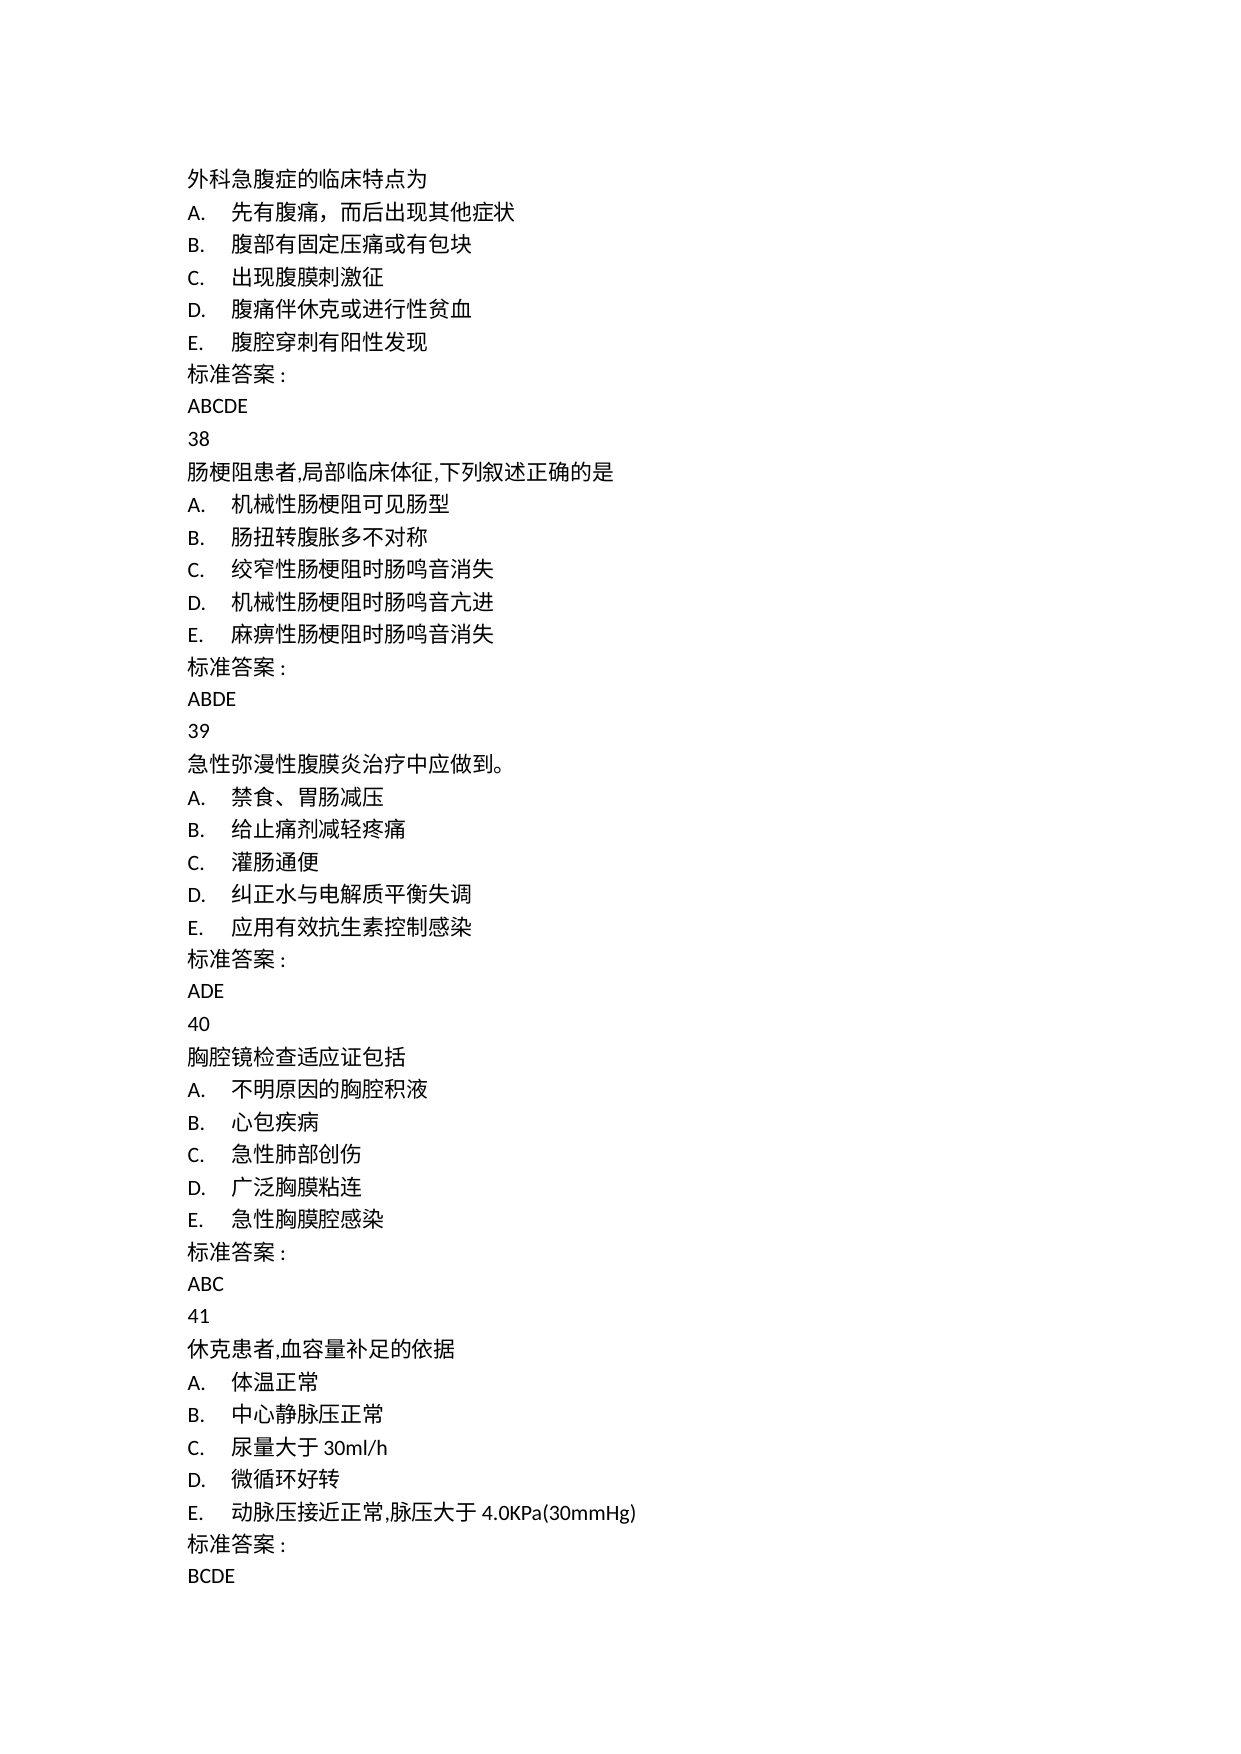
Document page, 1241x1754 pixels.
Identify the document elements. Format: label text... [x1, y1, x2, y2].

text 急性弥漫性腹膜炎治疗中应做到。 [187, 747, 1053, 779]
text A. 不明原因的胸腔积液 [187, 1072, 1053, 1104]
text C. 绞窄性肠梗阻时肠鸣音消失 [187, 552, 1053, 584]
text ABDE [187, 682, 1053, 714]
text C. 尿量大于30ml/h [187, 1429, 1053, 1462]
text C. 灌肠通便 [187, 844, 1053, 877]
text A. 禁食、胃肠减压 [187, 779, 1053, 812]
text E. 应用有效抗生素控制感染 [187, 909, 1053, 942]
text 标准答案 : [187, 1234, 1053, 1267]
text A. 体温正常 [187, 1364, 1053, 1397]
text A. 先有腹痛，而后出现其他症状 [187, 194, 1053, 227]
text 41 [187, 1299, 1053, 1332]
text 肠梗阻患者,局部临床体征,下列叙述正确的是 [187, 454, 1053, 487]
text ABC [187, 1267, 1053, 1299]
text A. 机械性肠梗阻可见肠型 [187, 487, 1053, 519]
text 休克患者,血容量补足的依据 [187, 1332, 1053, 1364]
text C. 出现腹膜刺激征 [187, 259, 1053, 292]
text B. 心包疾病 [187, 1104, 1053, 1137]
text 胸腔镜检查适应证包括 [187, 1039, 1053, 1072]
text D. 广泛胸膜粘连 [187, 1169, 1053, 1202]
text 38 [187, 422, 1053, 454]
text B. 腹部有固定压痛或有包块 [187, 227, 1053, 259]
text 外科急腹症的临床特点为 [187, 162, 1053, 194]
text B. 肠扭转腹胀多不对称 [187, 519, 1053, 552]
text 标准答案 : [187, 1527, 1053, 1559]
text D. 机械性肠梗阻时肠鸣音亢进 [187, 584, 1053, 617]
text BCDE [187, 1559, 1053, 1592]
text B. 中心静脉压正常 [187, 1397, 1053, 1429]
text 标准答案 : [187, 649, 1053, 682]
text D. 腹痛伴休克或进行性贫血 [187, 292, 1053, 324]
text 标准答案 : [187, 942, 1053, 974]
text E. 急性胸膜腔感染 [187, 1202, 1053, 1234]
text D. 微循环好转 [187, 1462, 1053, 1494]
text ADE [187, 974, 1053, 1007]
text 标准答案 : [187, 357, 1053, 389]
text D. 纠正水与电解质平衡失调 [187, 877, 1053, 909]
text E. 腹腔穿刺有阳性发现 [187, 324, 1053, 357]
text C. 急性肺部创伤 [187, 1137, 1053, 1169]
text 39 [187, 714, 1053, 747]
text 40 [187, 1007, 1053, 1039]
text ABCDE [187, 389, 1053, 422]
text E. 麻痹性肠梗阻时肠鸣音消失 [187, 617, 1053, 649]
text B. 给止痛剂减轻疼痛 [187, 812, 1053, 844]
text E. 动脉压接近正常,脉压大于4.0KPa(30mmHg) [187, 1494, 1053, 1527]
